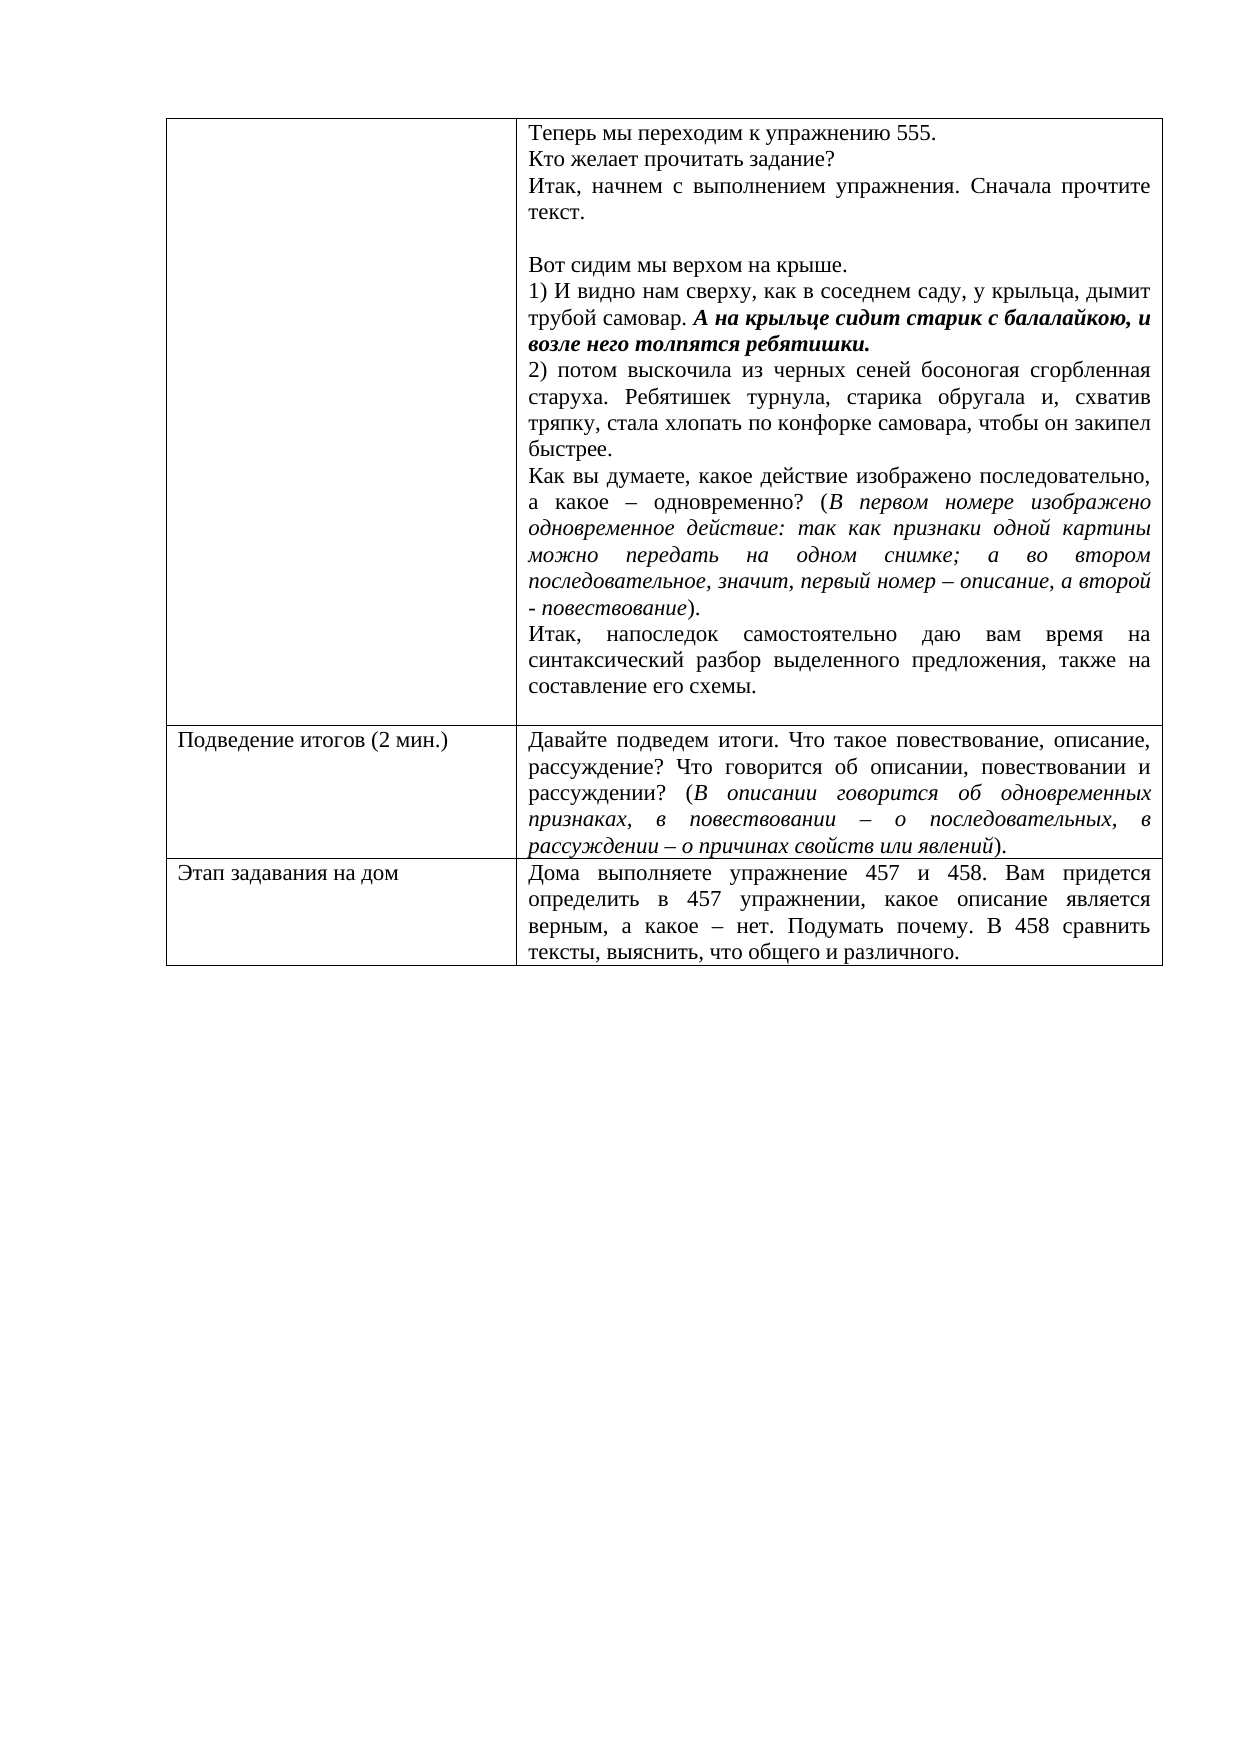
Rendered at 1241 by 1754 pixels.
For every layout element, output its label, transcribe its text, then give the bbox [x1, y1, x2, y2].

table_cell Этап задавания на дом [167, 859, 516, 964]
table_cell Дома выполняете упражнение 457 и 458. Вам придется определить в 457 упражнении, какое описание является верным, а какое – нет. Подумать почему. В 458 сравнить тексты, выяснить, что общего и различного. [517, 859, 1162, 964]
table_cell Давайте подведем итоги. Что такое повествование, описание, рассуждение? Что говорится об описании, повествовании и рассуждении? (В описании говорится об одновременных признаках, в повествовании – о последовательных, в рассуждении – о причинах свойств или явлений). [517, 726, 1162, 858]
table_cell Подведение итогов (2 мин.) [167, 726, 516, 858]
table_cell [517, 119, 1162, 725]
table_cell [167, 119, 516, 725]
